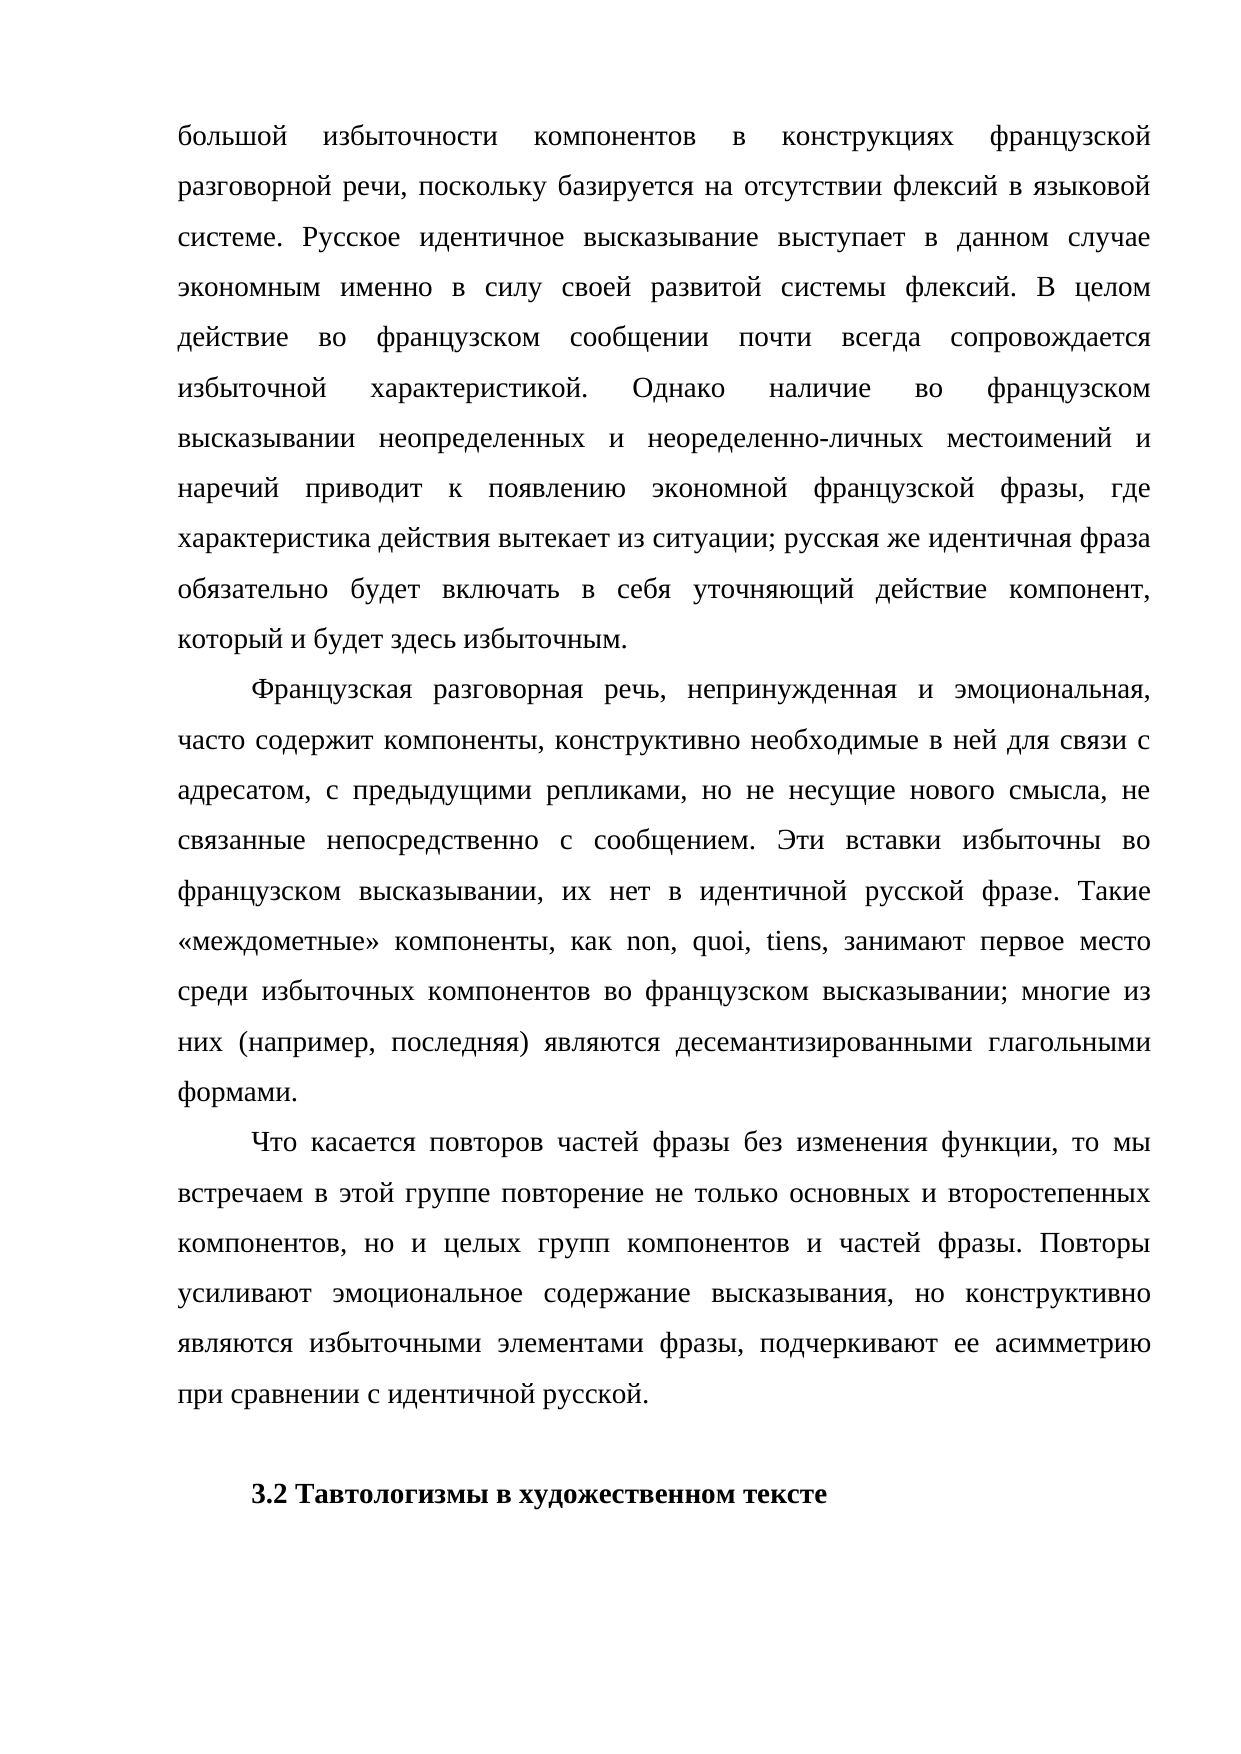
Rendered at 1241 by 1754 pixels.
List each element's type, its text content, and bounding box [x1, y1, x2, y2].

text Что касается повторов частей фразы без изменения функции, то мы встречаем в этой группе повторение не только основных и второстепенных компонентов, но и целых групп компонентов и частей фразы. Повторы усиливают эмоциональное содержание высказывания, но конструктивно являются избыточными элементами фразы, подчеркивают ее асимметрию при сравнении с идентичной русской. [177, 1124, 1152, 1409]
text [177, 118, 1152, 655]
text Французская разговорная речь, непринужденная и эмоциональная, часто содержит компоненты, конструктивно необходимые в ней для связи с адресатом, с предыдущими репликами, но не несущие нового смысла, не связанные непосредственно с сообщением. Эти вставки избыточны во французском высказывании, их нет в идентичной русской фразе. Такие «междометные» компоненты, как non, quoi, tiens, занимают первое место среди избыточных компонентов во французском высказывании; многие из них (например, последняя) являются десемантизированными глагольными формами. [177, 672, 1152, 1108]
text 3.2 Тавтологизмы в художественном тексте [177, 1477, 1152, 1510]
